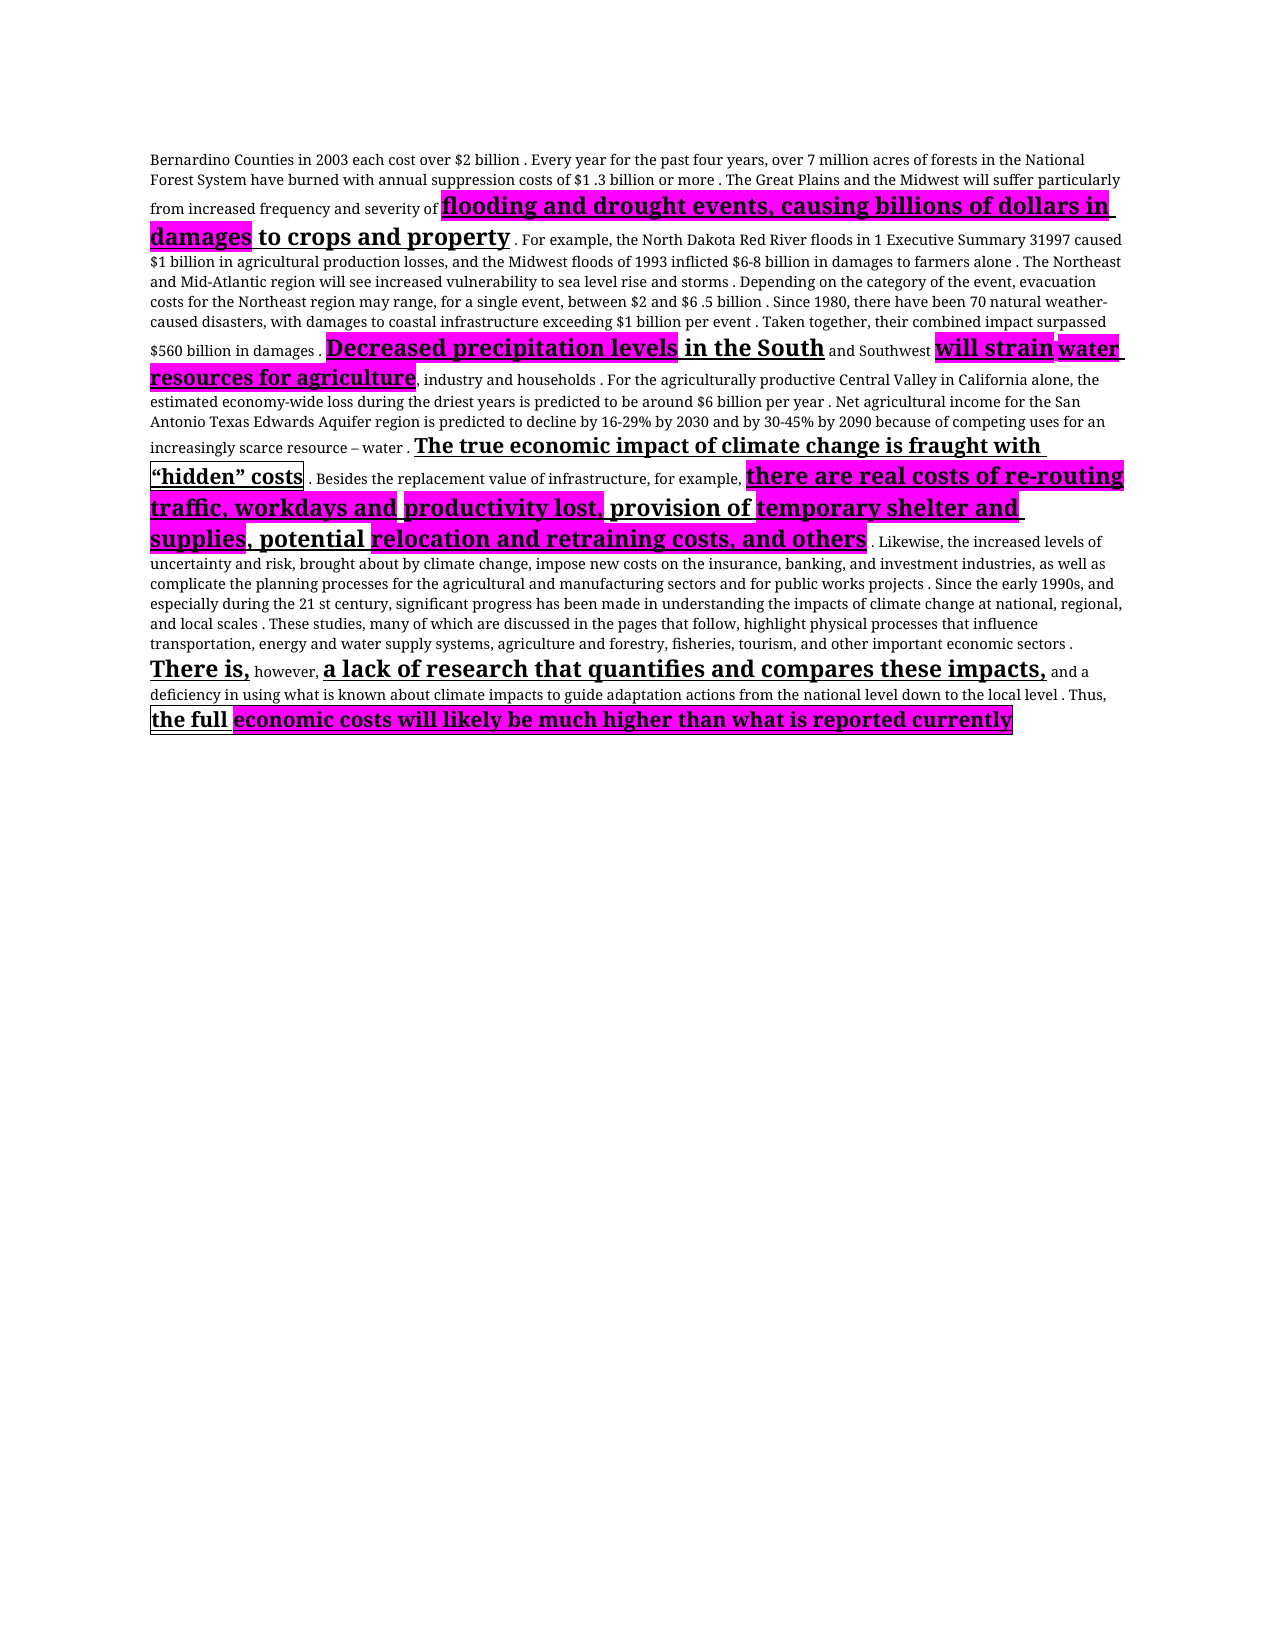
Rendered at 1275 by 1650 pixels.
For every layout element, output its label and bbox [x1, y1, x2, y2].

text [150, 150, 1125, 735]
